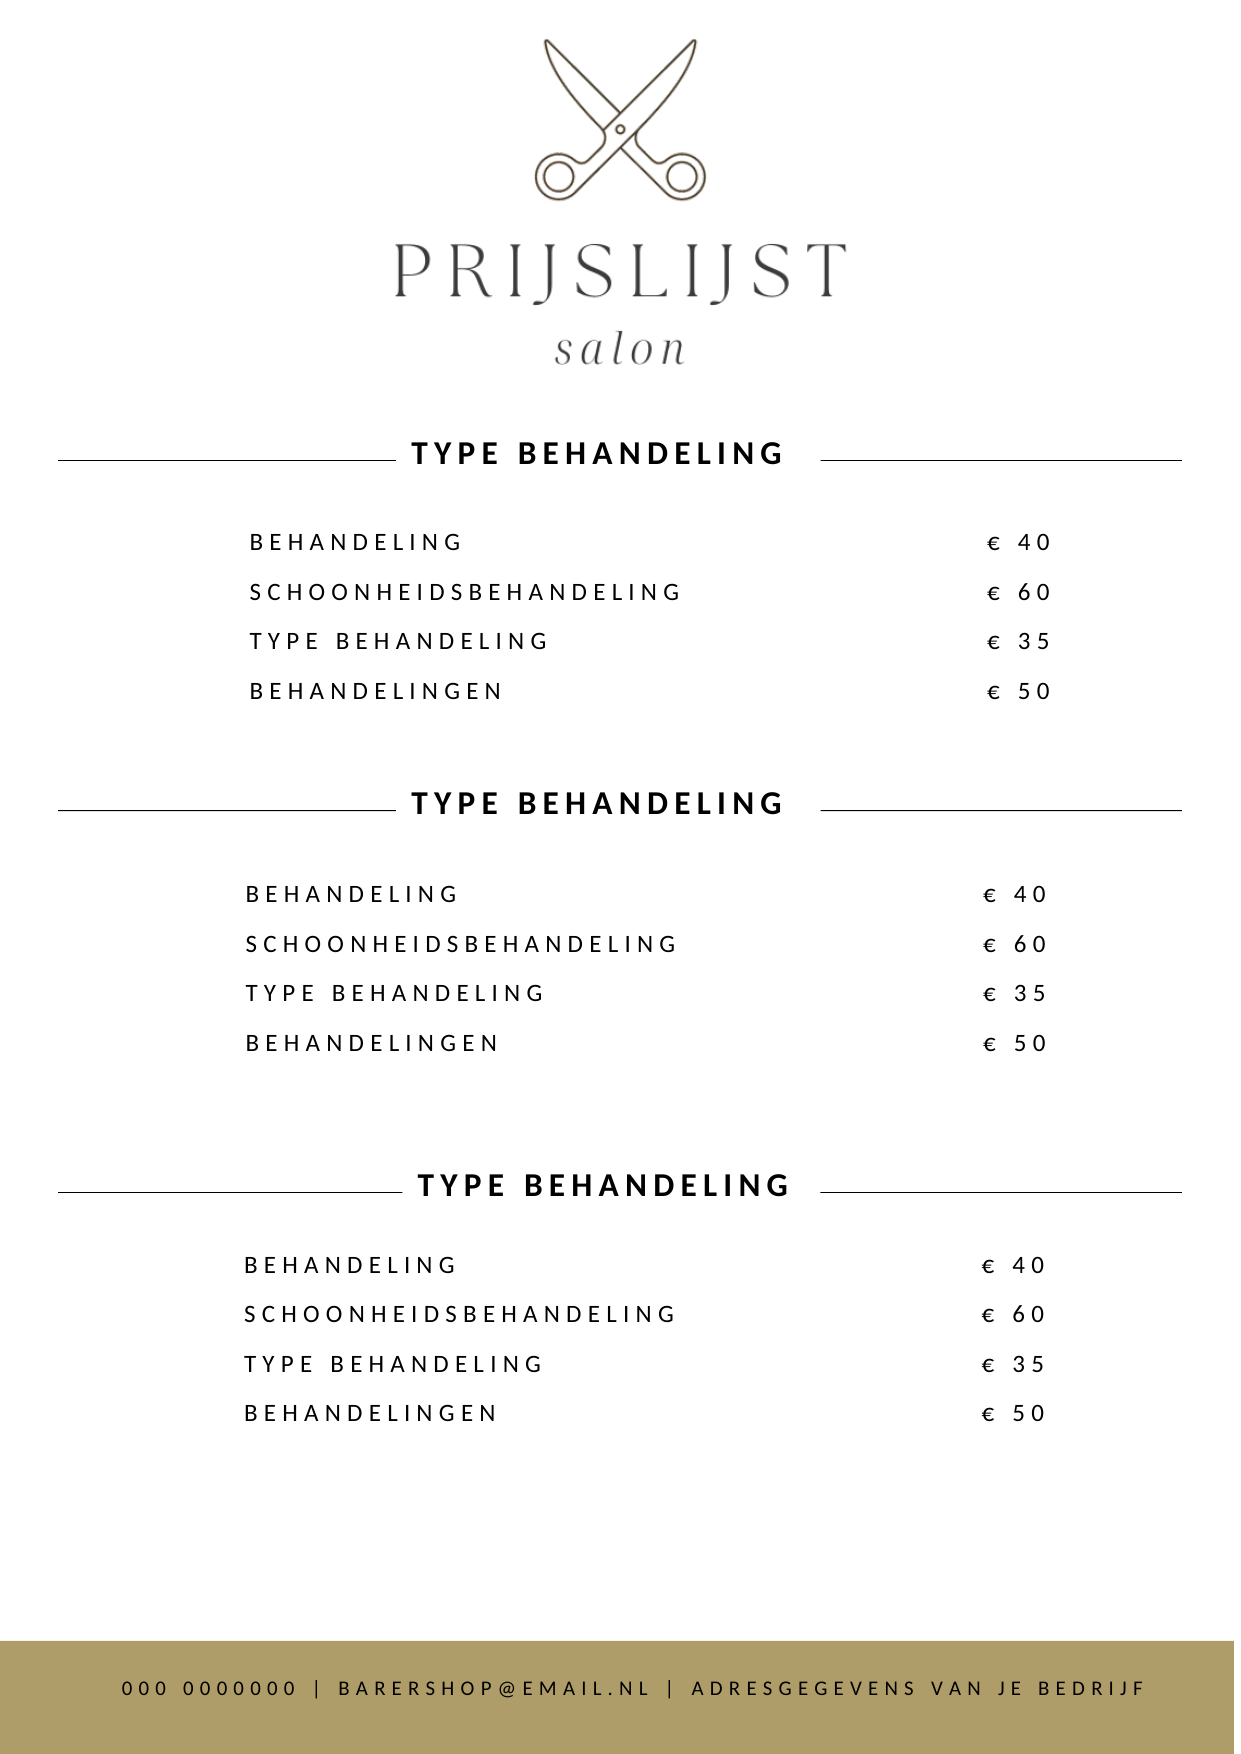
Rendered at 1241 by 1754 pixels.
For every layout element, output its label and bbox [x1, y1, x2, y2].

picture [363, 10, 877, 391]
